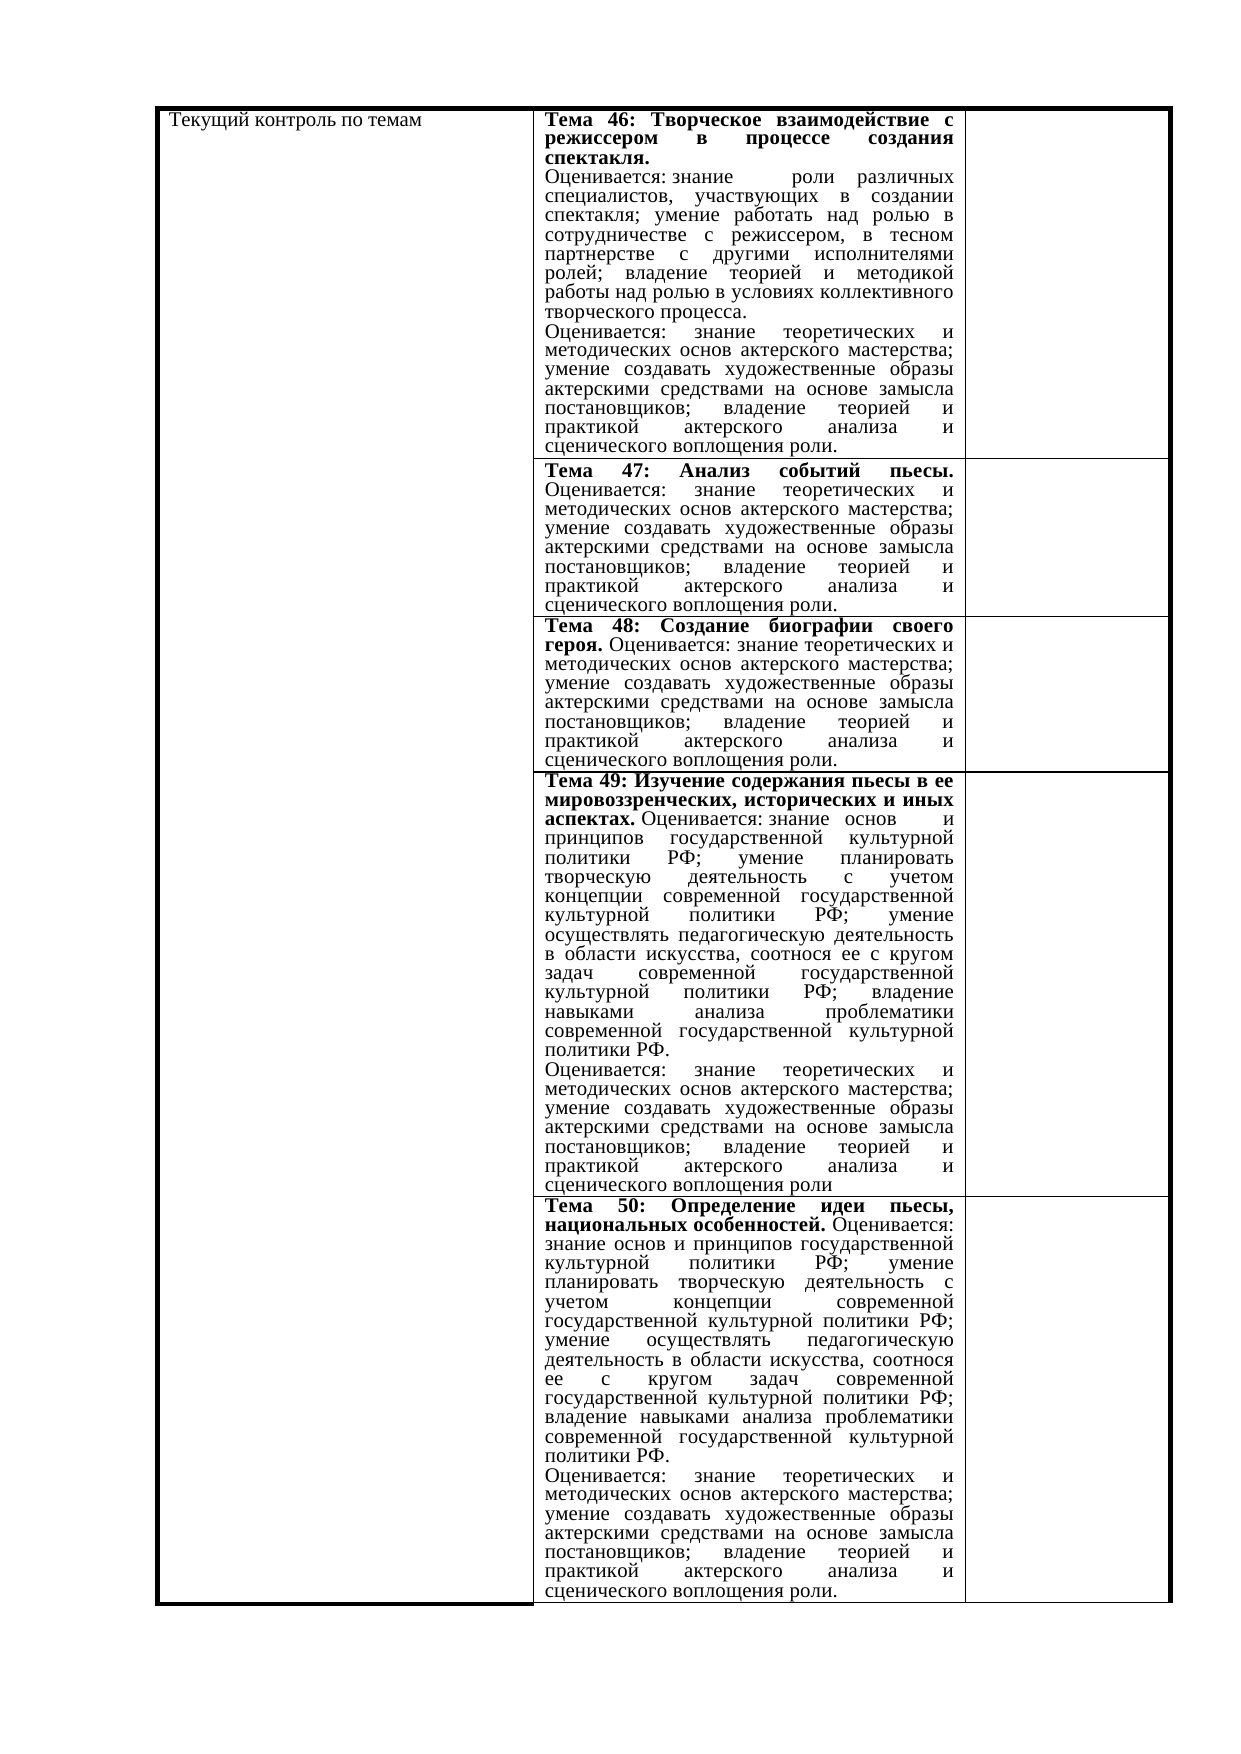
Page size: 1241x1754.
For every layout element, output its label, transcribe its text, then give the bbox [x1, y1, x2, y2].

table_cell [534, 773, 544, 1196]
table_cell [966, 111, 1168, 457]
table_cell Тема 47: Анализ событий пьесы. Оценивается: знание теоретических и методических основ актерского мастерства; умение создавать художественные образы актерскими средствами на основе замысла постановщиков; владение теорией и практикой актерского анализа и сценического воплощения роли. [534, 459, 965, 616]
table_cell [966, 617, 1168, 771]
table_cell [966, 773, 1168, 1196]
table_cell [966, 1197, 1168, 1602]
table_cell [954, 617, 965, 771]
table_cell Текущий контроль по темам [160, 111, 533, 1602]
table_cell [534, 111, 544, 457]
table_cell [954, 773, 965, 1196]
table_cell [966, 459, 1168, 616]
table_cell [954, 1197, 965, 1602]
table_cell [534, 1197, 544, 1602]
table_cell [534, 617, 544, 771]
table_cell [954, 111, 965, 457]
